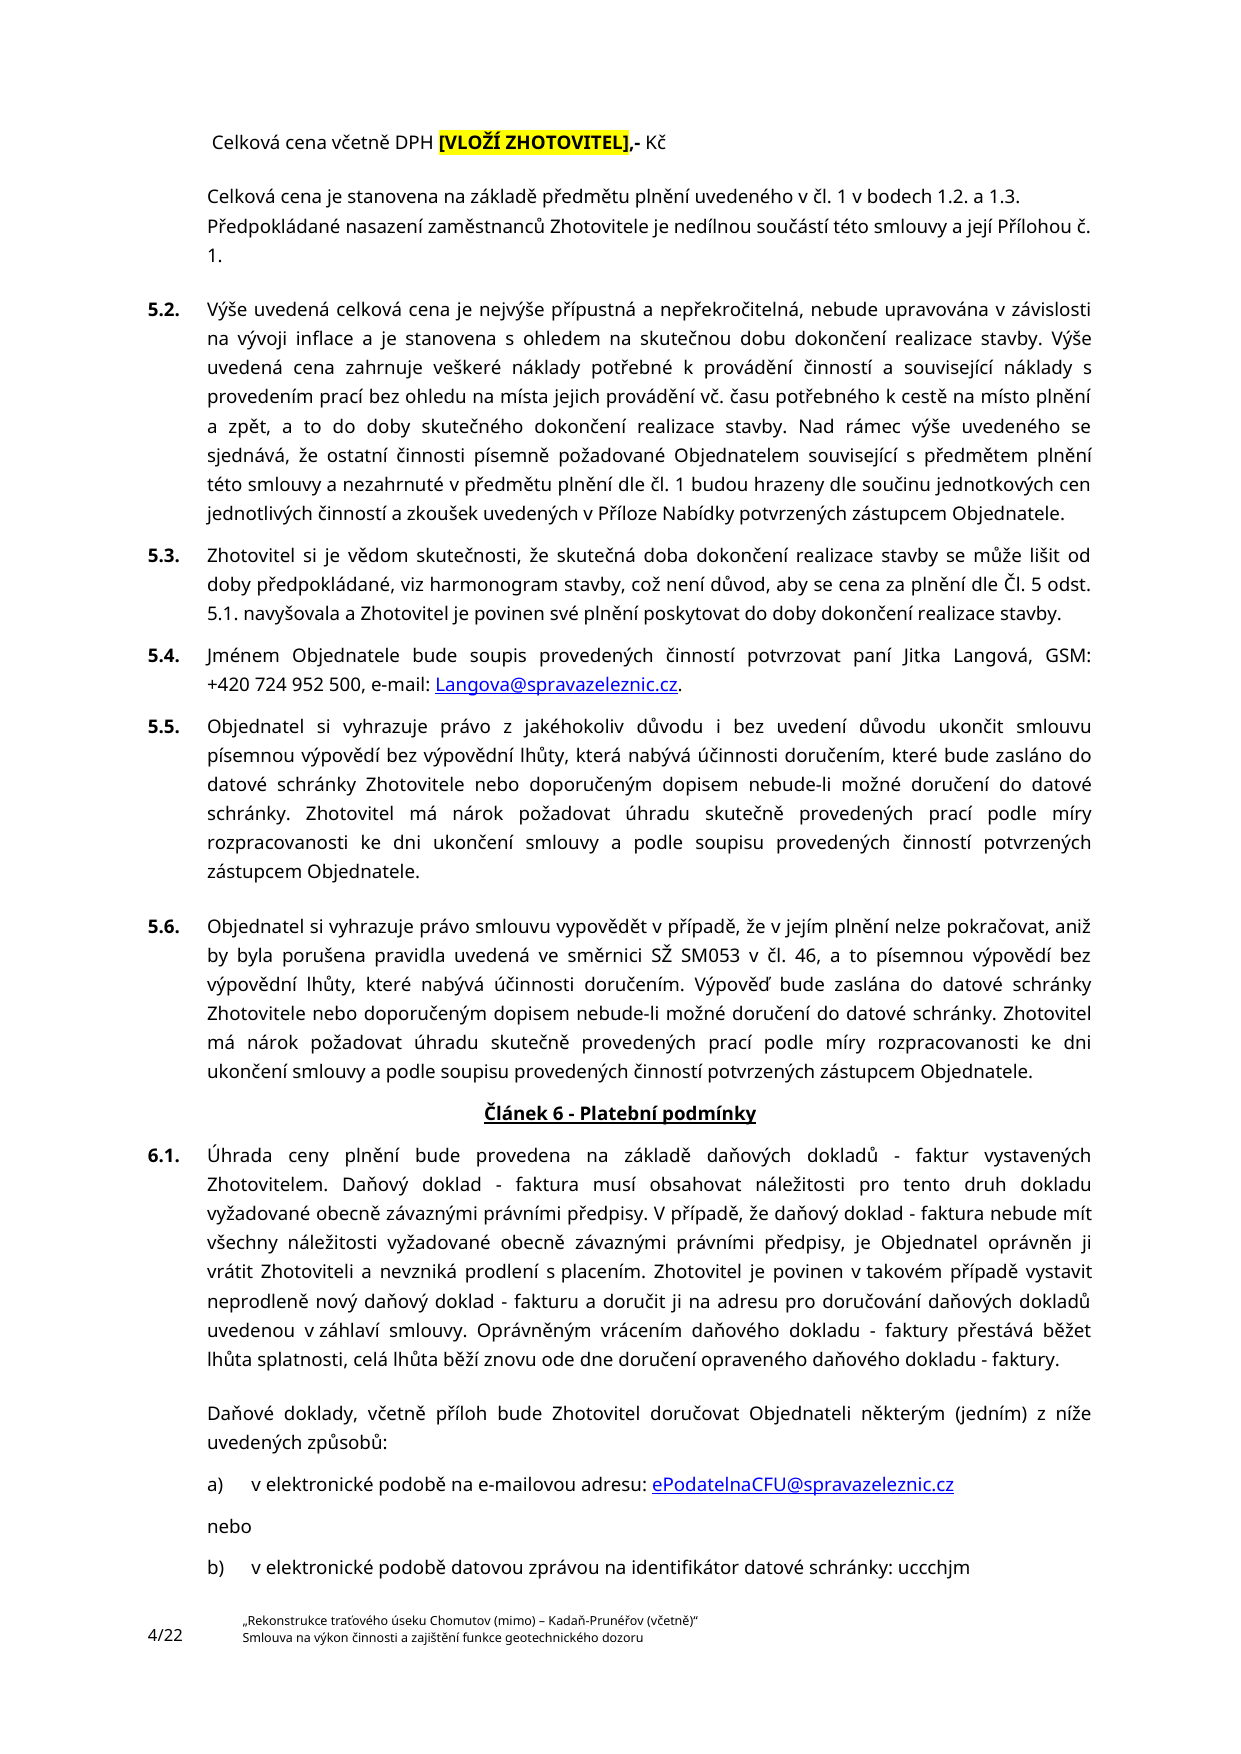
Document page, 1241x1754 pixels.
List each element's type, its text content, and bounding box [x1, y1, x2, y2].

text Článek 6 - Platební podmínky [148, 1097, 1092, 1126]
text nebo [207, 1510, 1092, 1539]
text 6.1. Úhrada ceny plnění bude provedena na základě daňových dokladů - faktur vystavených Zhotovitelem. Daňový doklad - faktura musí obsahovat náležitosti pro tento druh dokladu vyžadované obecně závaznými právními předpisy. V případě, že daňový doklad - faktura nebude mít všechny náležitosti vyžadované obecně závaznými právními předpisy, je Objednatel oprávněn ji vrátit Zhotoviteli a nevzniká prodlení s placením. Zhotovitel je povinen v takovém případě vystavit neprodleně nový daňový doklad - fakturu a doručit ji na adresu pro doručování daňových dokladů uvedenou v záhlaví smlouvy. Oprávněným vrácením daňového dokladu - faktury přestává běžet lhůta splatnosti, celá lhůta běží znovu ode dne doručení opraveného daňového dokladu - faktury. [148, 1139, 1092, 1372]
text 5.6. Objednatel si vyhrazuje právo smlouvu vypovědět v případě, že v jejím plnění nelze pokračovat, aniž by byla porušena pravidla uvedená ve směrnici SŽ SM053 v čl. 46, a to písemnou výpovědí bez výpovědní lhůty, které nabývá účinnosti doručením. Výpověď bude zaslána do datové schránky Zhotovitele nebo doporučeným dopisem nebude-li možné doručení do datové schránky. Zhotovitel má nárok požadovat úhradu skutečně provedených prací podle míry rozpracovanosti ke dni ukončení smlouvy a podle soupisu provedených činností potvrzených zástupcem Objednatele. [148, 910, 1092, 1085]
text 5.5. Objednatel si vyhrazuje právo z jakéhokoliv důvodu i bez uvedení důvodu ukončit smlouvu písemnou výpovědí bez výpovědní lhůty, která nabývá účinnosti doručením, které bude zasláno do datové schránky Zhotovitele nebo doporučeným dopisem nebude-li možné doručení do datové schránky. Zhotovitel má nárok požadovat úhradu skutečně provedených prací podle míry rozpracovanosti ke dni ukončení smlouvy a podle soupisu provedených činností potvrzených zástupcem Objednatele. [148, 710, 1092, 885]
text 5.3. Zhotovitel si je vědom skutečnosti, že skutečná doba dokončení realizace stavby se může lišit od doby předpokládané, viz harmonogram stavby, což není důvod, aby se cena za plnění dle Čl. 5 odst. 5.1. navyšovala a Zhotovitel je povinen své plnění poskytovat do doby dokončení realizace stavby. [148, 539, 1092, 626]
list v elektronické podobě na e-mailovou adresu: ePodatelnaCFU@spravazeleznic.cz [207, 1468, 1092, 1497]
text b) v elektronické podobě datovou zprávou na identifikátor datové schránky: uccchjm [207, 1551, 1092, 1581]
text Daňové doklady, včetně příloh bude Zhotovitel doručovat Objednateli některým (jedním) z níže uvedených způsobů: [207, 1397, 1092, 1456]
text 5.4. Jménem Objednatele bude soupis provedených činností potvrzovat paní Jitka Langová, GSM: +420 724 952 500, e-mail: Langova@spravazeleznic.cz. [148, 639, 1092, 697]
text Celková cena včetně DPH [VLOŽÍ ZHOTOVITEL],- Kč [148, 126, 1092, 156]
text Celková cena je stanovena na základě předmětu plnění uvedeného v čl. 1 v bodech 1.2. a 1.3. Předpokládané nasazení zaměstnanců Zhotovitele je nedílnou součástí této smlouvy a její Přílohou č. 1. [148, 181, 1092, 268]
text 5.2. Výše uvedená celková cena je nejvýše přípustná a nepřekročitelná, nebude upravována v závislosti na vývoji inflace a je stanovena s ohledem na skutečnou dobu dokončení realizace stavby. Výše uvedená cena zahrnuje veškeré náklady potřebné k provádění činností a související náklady s provedením prací bez ohledu na místa jejich provádění vč. času potřebného k cestě na místo plnění a zpět, a to do doby skutečného dokončení realizace stavby. Nad rámec výše uvedeného se sjednává, že ostatní činnosti písemně požadované Objednatelem související s předmětem plnění této smlouvy a nezahrnuté v předmětu plnění dle čl. 1 budou hrazeny dle součinu jednotkových cen jednotlivých činností a zkoušek uvedených v Příloze Nabídky potvrzených zástupcem Objednatele. [148, 293, 1092, 526]
